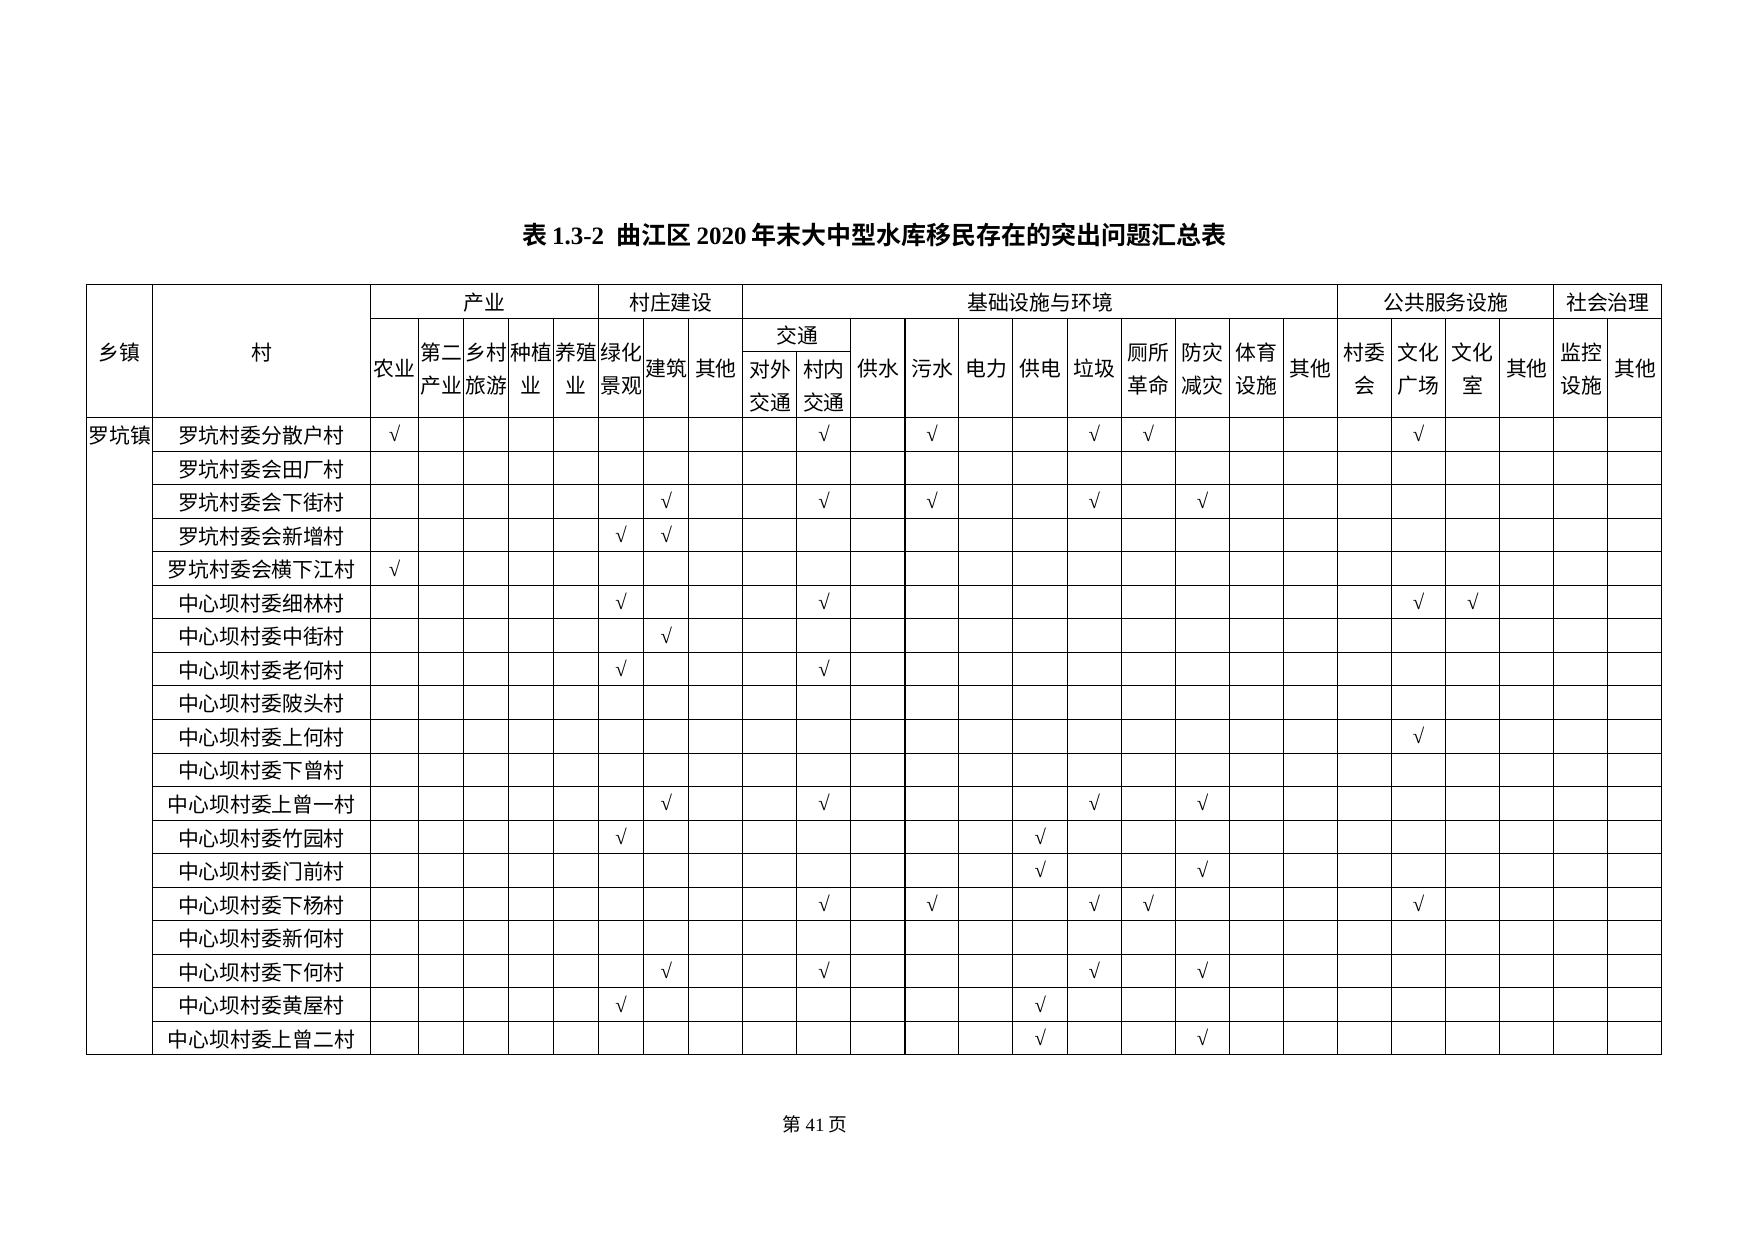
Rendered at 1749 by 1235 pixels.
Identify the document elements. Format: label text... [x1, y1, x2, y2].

table_cell 监控设施 [1554, 319, 1607, 417]
table_cell √ [644, 485, 688, 518]
table_cell [554, 418, 598, 451]
table_cell [1338, 519, 1391, 551]
table_cell [1230, 418, 1283, 451]
table_cell [1176, 519, 1229, 551]
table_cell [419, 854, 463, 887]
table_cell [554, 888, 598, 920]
table_cell [1500, 452, 1553, 484]
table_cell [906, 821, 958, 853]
table_cell [743, 586, 796, 618]
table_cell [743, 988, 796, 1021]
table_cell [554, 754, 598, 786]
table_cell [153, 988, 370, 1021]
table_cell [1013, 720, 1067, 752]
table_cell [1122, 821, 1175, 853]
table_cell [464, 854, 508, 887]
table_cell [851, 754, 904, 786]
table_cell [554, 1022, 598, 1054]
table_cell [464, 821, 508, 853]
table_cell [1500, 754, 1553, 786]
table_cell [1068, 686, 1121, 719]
table_cell 第二产业 [419, 319, 463, 417]
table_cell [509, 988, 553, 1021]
table_cell [851, 519, 904, 551]
table_cell [464, 519, 508, 551]
table_cell [689, 485, 742, 518]
table_cell 中心坝村委中街村 [153, 619, 370, 652]
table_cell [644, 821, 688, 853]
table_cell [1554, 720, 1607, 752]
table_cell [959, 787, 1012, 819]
table_cell [1068, 519, 1121, 551]
table_cell [1176, 619, 1229, 652]
table_cell [851, 452, 904, 484]
table_cell [1554, 418, 1607, 451]
table_cell 其他 [1500, 319, 1553, 417]
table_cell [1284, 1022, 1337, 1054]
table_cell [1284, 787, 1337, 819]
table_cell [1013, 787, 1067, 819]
table_cell [1284, 452, 1337, 484]
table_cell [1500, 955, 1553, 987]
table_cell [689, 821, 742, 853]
table_cell [1176, 552, 1229, 585]
table_cell 对外交通 [743, 352, 796, 417]
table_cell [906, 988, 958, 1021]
table_cell [554, 586, 598, 618]
table_cell [509, 519, 553, 551]
table_cell 罗坑村委分散户村 [153, 418, 370, 451]
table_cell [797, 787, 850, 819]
table_cell [1013, 519, 1067, 551]
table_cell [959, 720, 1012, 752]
table_cell [419, 452, 463, 484]
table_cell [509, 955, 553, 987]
table_cell [644, 418, 688, 451]
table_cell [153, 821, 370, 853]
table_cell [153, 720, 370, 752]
table_cell [1608, 519, 1661, 551]
table_cell [419, 519, 463, 551]
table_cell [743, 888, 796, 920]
table_cell 罗坑村委会下街村 [153, 485, 370, 518]
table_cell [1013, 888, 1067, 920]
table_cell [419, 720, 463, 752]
table_cell [1392, 452, 1445, 484]
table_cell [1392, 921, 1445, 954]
table_header 村庄建设 [599, 285, 742, 317]
table_cell [1392, 653, 1445, 685]
table_cell 村内交通 [797, 352, 850, 417]
table_cell [1446, 485, 1499, 518]
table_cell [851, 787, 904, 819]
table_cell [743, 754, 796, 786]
table_cell [419, 586, 463, 618]
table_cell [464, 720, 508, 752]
table_cell [959, 519, 1012, 551]
table_cell [1068, 653, 1121, 685]
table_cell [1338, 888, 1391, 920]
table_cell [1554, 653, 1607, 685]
table_cell √ [906, 418, 958, 451]
table_cell [1122, 653, 1175, 685]
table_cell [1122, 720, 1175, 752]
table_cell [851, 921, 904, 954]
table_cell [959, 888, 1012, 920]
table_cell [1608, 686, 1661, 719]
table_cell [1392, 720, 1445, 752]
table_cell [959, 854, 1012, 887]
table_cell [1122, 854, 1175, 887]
table_cell 文化广场 [1392, 319, 1445, 417]
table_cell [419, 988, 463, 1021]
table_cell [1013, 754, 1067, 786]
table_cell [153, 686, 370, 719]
table_cell [851, 619, 904, 652]
table_cell [1284, 619, 1337, 652]
table_cell [554, 519, 598, 551]
table_cell [689, 519, 742, 551]
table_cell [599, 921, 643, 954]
table_cell √ [797, 418, 850, 451]
table_cell [689, 619, 742, 652]
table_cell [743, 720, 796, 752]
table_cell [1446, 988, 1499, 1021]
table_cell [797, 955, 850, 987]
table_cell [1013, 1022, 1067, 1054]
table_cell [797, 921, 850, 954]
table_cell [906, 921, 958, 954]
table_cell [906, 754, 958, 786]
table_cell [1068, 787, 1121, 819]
table_cell [743, 418, 796, 451]
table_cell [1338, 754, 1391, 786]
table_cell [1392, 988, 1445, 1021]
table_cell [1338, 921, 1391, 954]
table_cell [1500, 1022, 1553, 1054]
table_cell [554, 452, 598, 484]
table_cell [554, 485, 598, 518]
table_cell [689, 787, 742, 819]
table_cell [1122, 485, 1175, 518]
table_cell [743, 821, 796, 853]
table_cell [1554, 452, 1607, 484]
table_cell [1122, 619, 1175, 652]
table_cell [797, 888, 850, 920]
table_cell 罗坑村委会田厂村 [153, 452, 370, 484]
table_cell [1013, 653, 1067, 685]
table_cell [1013, 619, 1067, 652]
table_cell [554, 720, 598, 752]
table_cell [1122, 519, 1175, 551]
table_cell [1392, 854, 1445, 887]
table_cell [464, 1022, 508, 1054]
table_cell 防灾减灾 [1176, 319, 1229, 417]
table_cell [1284, 519, 1337, 551]
table_cell 体育设施 [1230, 319, 1283, 417]
table_cell 垃圾 [1068, 319, 1121, 417]
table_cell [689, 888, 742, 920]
table_cell [1122, 586, 1175, 618]
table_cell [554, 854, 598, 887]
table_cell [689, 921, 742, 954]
table_cell 其他 [1284, 319, 1337, 417]
table_cell √ [1122, 418, 1175, 451]
table_cell √ [1392, 586, 1445, 618]
table_cell [1608, 452, 1661, 484]
table_cell [906, 552, 958, 585]
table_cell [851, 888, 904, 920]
table_cell √ [599, 586, 643, 618]
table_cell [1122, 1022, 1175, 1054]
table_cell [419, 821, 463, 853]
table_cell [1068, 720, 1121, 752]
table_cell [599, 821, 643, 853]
table_cell [464, 552, 508, 585]
table_cell √ [1176, 485, 1229, 518]
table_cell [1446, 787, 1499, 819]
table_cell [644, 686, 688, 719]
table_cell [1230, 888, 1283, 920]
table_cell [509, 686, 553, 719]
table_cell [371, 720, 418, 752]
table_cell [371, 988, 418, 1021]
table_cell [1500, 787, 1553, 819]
table_cell [689, 586, 742, 618]
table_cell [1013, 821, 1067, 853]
table_cell [1500, 619, 1553, 652]
table_cell 污水 [906, 319, 958, 417]
table_cell [1500, 418, 1553, 451]
table_cell [1013, 485, 1067, 518]
table_cell [743, 653, 796, 685]
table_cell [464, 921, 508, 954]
table_cell √ [1068, 485, 1121, 518]
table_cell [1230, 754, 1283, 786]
table_cell [959, 586, 1012, 618]
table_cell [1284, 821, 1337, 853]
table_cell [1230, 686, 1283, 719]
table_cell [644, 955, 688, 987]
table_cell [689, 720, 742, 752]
table_cell [1392, 552, 1445, 585]
table_cell [599, 452, 643, 484]
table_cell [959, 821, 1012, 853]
table_cell [371, 653, 418, 685]
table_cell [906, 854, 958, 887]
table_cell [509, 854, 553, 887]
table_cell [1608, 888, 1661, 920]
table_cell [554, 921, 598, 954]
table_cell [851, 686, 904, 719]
table_cell [1230, 552, 1283, 585]
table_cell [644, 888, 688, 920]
table_cell [851, 586, 904, 618]
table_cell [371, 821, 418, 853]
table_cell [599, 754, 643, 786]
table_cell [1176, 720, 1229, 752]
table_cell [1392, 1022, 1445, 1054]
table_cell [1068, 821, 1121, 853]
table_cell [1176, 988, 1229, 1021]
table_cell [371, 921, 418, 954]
table_cell √ [906, 485, 958, 518]
table_cell [371, 452, 418, 484]
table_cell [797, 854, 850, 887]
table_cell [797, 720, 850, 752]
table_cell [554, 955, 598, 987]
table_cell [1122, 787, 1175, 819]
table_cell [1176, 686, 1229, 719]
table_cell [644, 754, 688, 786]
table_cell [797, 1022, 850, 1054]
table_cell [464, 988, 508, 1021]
table_cell [1338, 485, 1391, 518]
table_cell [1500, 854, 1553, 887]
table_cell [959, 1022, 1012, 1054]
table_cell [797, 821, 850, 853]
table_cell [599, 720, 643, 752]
table_cell [1068, 452, 1121, 484]
table_cell [509, 552, 553, 585]
table_cell [1230, 619, 1283, 652]
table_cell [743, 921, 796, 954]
table_cell 交通 [743, 319, 850, 351]
table_cell [509, 452, 553, 484]
table_cell [1554, 586, 1607, 618]
table_cell √ [797, 485, 850, 518]
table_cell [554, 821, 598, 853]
table_header 基础设施与环境 [743, 285, 1337, 317]
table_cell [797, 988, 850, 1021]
table_cell [1608, 586, 1661, 618]
table_cell [1446, 619, 1499, 652]
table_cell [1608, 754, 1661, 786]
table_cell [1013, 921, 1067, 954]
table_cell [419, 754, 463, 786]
table_cell √ [644, 519, 688, 551]
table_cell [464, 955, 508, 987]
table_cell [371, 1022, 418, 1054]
table_cell [1230, 452, 1283, 484]
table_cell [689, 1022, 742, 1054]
table_cell [1608, 418, 1661, 451]
table_cell √ [1392, 418, 1445, 451]
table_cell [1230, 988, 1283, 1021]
table_cell [743, 519, 796, 551]
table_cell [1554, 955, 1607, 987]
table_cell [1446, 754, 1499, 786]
table_cell [1338, 586, 1391, 618]
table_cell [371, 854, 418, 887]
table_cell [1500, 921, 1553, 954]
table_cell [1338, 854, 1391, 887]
table_cell [1554, 619, 1607, 652]
table_cell 供水 [851, 319, 904, 417]
table_cell [689, 552, 742, 585]
table_cell [689, 653, 742, 685]
table_cell [1554, 485, 1607, 518]
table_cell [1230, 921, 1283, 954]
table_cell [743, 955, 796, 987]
table_header 产业 [371, 285, 598, 317]
table_cell [464, 418, 508, 451]
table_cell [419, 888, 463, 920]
table_cell √ [599, 519, 643, 551]
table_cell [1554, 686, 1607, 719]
table_cell [1446, 552, 1499, 585]
table_cell [851, 552, 904, 585]
table_cell [1230, 519, 1283, 551]
table_cell [851, 418, 904, 451]
table_cell [1013, 552, 1067, 585]
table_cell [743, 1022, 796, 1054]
table_cell [689, 452, 742, 484]
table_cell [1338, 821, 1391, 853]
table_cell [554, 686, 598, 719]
table_cell [599, 485, 643, 518]
table_cell [743, 485, 796, 518]
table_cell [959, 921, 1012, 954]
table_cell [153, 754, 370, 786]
table_cell [959, 418, 1012, 451]
table_cell [1500, 653, 1553, 685]
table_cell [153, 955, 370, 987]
table_header 村 [153, 285, 370, 417]
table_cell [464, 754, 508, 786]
table_cell [1176, 653, 1229, 685]
table_cell √ [644, 619, 688, 652]
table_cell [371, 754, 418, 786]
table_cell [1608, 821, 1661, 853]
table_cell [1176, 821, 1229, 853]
table_header 社会治理 [1554, 285, 1661, 317]
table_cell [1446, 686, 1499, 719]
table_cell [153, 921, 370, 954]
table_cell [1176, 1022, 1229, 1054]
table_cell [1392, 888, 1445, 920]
table_cell [644, 586, 688, 618]
table_cell [906, 586, 958, 618]
table_cell 中心坝村委细林村 [153, 586, 370, 618]
table_cell [959, 619, 1012, 652]
table_cell 乡村旅游 [464, 319, 508, 417]
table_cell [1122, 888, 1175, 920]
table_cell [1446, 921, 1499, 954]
table_cell [959, 653, 1012, 685]
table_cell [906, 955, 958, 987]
table_cell [1068, 586, 1121, 618]
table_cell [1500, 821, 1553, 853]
table_cell [1013, 452, 1067, 484]
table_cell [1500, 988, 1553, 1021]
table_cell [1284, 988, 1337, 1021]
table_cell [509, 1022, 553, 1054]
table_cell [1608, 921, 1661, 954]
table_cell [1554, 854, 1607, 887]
table_cell [371, 519, 418, 551]
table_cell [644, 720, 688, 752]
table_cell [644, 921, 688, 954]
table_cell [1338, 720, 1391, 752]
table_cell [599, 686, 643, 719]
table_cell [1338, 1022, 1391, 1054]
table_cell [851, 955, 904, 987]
table_cell [509, 653, 553, 685]
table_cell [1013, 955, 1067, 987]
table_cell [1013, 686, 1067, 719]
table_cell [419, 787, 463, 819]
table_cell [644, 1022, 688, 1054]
table_cell [1608, 552, 1661, 585]
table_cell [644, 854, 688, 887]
table_cell [1554, 552, 1607, 585]
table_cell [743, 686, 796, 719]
table_cell [464, 653, 508, 685]
table_cell [554, 619, 598, 652]
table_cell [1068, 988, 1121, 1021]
table_cell 中心坝村委老何村 [153, 653, 370, 685]
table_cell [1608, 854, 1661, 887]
table_cell [959, 485, 1012, 518]
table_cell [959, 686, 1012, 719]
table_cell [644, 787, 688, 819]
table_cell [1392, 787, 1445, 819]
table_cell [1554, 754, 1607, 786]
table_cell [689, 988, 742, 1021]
table_cell 绿化景观 [599, 319, 643, 417]
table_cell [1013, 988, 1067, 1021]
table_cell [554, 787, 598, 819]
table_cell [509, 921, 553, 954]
table_cell [644, 452, 688, 484]
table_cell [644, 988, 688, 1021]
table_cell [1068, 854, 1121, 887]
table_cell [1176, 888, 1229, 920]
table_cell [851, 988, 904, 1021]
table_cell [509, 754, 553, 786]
table_cell √ [371, 418, 418, 451]
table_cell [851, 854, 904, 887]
table_cell [797, 519, 850, 551]
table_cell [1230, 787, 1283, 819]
table_cell [1068, 619, 1121, 652]
table_cell [509, 619, 553, 652]
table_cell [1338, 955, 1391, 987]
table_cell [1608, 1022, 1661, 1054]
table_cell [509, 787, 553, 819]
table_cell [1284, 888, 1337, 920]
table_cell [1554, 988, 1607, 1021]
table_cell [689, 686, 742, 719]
table_cell [419, 418, 463, 451]
table_cell [1176, 586, 1229, 618]
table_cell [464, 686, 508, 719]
table_cell 其他 [1608, 319, 1661, 417]
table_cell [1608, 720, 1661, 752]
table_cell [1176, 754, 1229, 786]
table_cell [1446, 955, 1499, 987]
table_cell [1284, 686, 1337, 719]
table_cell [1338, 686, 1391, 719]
table_cell 其他 [689, 319, 742, 417]
table_cell [959, 452, 1012, 484]
table_cell [1392, 519, 1445, 551]
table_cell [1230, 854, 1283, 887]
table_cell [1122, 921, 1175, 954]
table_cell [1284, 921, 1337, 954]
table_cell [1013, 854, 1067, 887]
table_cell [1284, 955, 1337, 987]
table_cell [906, 519, 958, 551]
table_cell [464, 619, 508, 652]
table_cell [743, 619, 796, 652]
table_cell [1446, 418, 1499, 451]
table_cell [1122, 552, 1175, 585]
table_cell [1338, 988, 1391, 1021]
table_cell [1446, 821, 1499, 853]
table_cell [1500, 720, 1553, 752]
table_cell [599, 619, 643, 652]
table_cell [906, 619, 958, 652]
table_cell [1284, 586, 1337, 618]
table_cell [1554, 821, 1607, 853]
table_cell [797, 552, 850, 585]
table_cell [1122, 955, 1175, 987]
table_cell √ [797, 586, 850, 618]
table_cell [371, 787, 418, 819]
table_header 公共服务设施 [1338, 285, 1553, 317]
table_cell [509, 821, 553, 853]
table_cell [554, 552, 598, 585]
text 表1.3-2 曲江区2020年末大中型水库移民存在的突出问题汇总表 [136, 201, 1612, 266]
table_cell [509, 485, 553, 518]
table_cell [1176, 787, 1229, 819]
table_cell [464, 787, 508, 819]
table_cell [644, 653, 688, 685]
table_cell 农业 [371, 319, 418, 417]
table_cell [419, 619, 463, 652]
table_cell [851, 485, 904, 518]
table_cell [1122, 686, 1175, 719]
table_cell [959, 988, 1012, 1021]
table_cell [371, 485, 418, 518]
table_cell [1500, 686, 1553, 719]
table_cell 罗坑镇 [87, 418, 152, 1054]
table_cell √ [1068, 418, 1121, 451]
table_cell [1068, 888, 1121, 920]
table_cell [1338, 452, 1391, 484]
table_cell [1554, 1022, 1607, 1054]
table_cell [1013, 586, 1067, 618]
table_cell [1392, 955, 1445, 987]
table_cell 电力 [959, 319, 1012, 417]
table_cell 村委会 [1338, 319, 1391, 417]
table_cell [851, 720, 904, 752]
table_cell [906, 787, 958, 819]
table_cell [1500, 485, 1553, 518]
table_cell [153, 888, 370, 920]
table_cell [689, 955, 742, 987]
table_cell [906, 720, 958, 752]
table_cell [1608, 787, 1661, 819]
table_cell [371, 586, 418, 618]
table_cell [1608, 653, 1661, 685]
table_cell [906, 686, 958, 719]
table_cell [1338, 552, 1391, 585]
table_cell [1068, 552, 1121, 585]
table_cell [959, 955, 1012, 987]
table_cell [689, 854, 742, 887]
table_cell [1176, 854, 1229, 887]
table_cell [1230, 485, 1283, 518]
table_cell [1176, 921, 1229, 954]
table_cell 养殖业 [554, 319, 598, 417]
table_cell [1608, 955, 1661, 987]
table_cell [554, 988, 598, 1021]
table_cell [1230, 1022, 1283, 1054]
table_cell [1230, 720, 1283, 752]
table_cell [1122, 452, 1175, 484]
table_cell [1608, 485, 1661, 518]
table_cell [743, 552, 796, 585]
table_header 乡镇 [87, 285, 152, 417]
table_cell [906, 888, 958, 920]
table_cell 厕所革命 [1122, 319, 1175, 417]
table_cell [689, 418, 742, 451]
table_cell [1284, 552, 1337, 585]
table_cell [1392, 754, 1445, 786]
table_cell [1338, 653, 1391, 685]
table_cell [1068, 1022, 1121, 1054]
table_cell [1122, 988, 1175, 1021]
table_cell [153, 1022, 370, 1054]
table_cell [1500, 519, 1553, 551]
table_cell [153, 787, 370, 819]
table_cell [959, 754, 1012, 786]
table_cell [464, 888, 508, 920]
table_cell 供电 [1013, 319, 1067, 417]
table_cell 罗坑村委会新增村 [153, 519, 370, 551]
table_cell [1500, 586, 1553, 618]
table_cell [1230, 653, 1283, 685]
table_cell 文化室 [1446, 319, 1499, 417]
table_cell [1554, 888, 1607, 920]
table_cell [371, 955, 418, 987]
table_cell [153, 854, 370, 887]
table_cell [906, 452, 958, 484]
table_cell √ [599, 653, 643, 685]
table_cell [851, 653, 904, 685]
table_cell [1013, 418, 1067, 451]
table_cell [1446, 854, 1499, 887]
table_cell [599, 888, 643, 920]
table_cell [464, 452, 508, 484]
table_cell [1176, 452, 1229, 484]
table_cell [1446, 519, 1499, 551]
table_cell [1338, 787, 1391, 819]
table_cell [1446, 653, 1499, 685]
table_cell [1284, 653, 1337, 685]
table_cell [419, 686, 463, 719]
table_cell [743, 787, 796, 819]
table_cell [644, 552, 688, 585]
table_cell [509, 586, 553, 618]
table_cell [464, 485, 508, 518]
table_cell √ [1446, 586, 1499, 618]
table_cell [509, 418, 553, 451]
table_cell [1554, 519, 1607, 551]
table_cell [419, 552, 463, 585]
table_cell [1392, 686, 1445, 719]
table_cell √ [371, 552, 418, 585]
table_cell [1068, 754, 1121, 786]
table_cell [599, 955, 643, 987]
table_cell [419, 485, 463, 518]
table_cell [1392, 619, 1445, 652]
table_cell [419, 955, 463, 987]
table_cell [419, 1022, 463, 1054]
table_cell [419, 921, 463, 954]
table_cell [464, 586, 508, 618]
table_cell [1446, 452, 1499, 484]
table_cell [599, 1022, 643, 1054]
table_cell [959, 552, 1012, 585]
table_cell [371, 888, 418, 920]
table_cell [371, 619, 418, 652]
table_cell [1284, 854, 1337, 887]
table_cell [554, 653, 598, 685]
table_cell 建筑 [644, 319, 688, 417]
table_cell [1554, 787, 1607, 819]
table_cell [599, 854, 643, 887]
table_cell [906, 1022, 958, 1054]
table_cell [1176, 418, 1229, 451]
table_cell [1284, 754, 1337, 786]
table_cell [1338, 418, 1391, 451]
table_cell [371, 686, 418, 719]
table_cell [1338, 619, 1391, 652]
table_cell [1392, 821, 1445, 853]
table_cell [1284, 418, 1337, 451]
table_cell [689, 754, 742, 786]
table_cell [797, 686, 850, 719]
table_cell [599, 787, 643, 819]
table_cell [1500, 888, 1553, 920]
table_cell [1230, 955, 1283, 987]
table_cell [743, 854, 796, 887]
table_cell [599, 418, 643, 451]
table_cell [1284, 485, 1337, 518]
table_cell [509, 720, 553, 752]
table_cell [797, 619, 850, 652]
table_cell [1500, 552, 1553, 585]
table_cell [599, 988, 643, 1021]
table_cell [743, 452, 796, 484]
table_cell [599, 552, 643, 585]
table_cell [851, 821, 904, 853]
table_cell 种植业 [509, 319, 553, 417]
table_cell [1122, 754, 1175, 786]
table_cell √ [797, 653, 850, 685]
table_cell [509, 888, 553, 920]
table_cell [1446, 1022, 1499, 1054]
table_cell [906, 653, 958, 685]
table_cell [797, 452, 850, 484]
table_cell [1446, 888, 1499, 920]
table_cell 罗坑村委会横下江村 [153, 552, 370, 585]
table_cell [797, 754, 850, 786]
table_cell [419, 653, 463, 685]
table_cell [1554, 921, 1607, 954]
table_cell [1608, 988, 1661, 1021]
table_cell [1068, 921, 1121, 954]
table_cell [1230, 586, 1283, 618]
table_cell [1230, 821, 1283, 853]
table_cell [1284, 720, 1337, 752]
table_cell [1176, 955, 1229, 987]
table_cell [1392, 485, 1445, 518]
table_cell [1608, 619, 1661, 652]
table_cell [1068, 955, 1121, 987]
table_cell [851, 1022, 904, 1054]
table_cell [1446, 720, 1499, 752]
